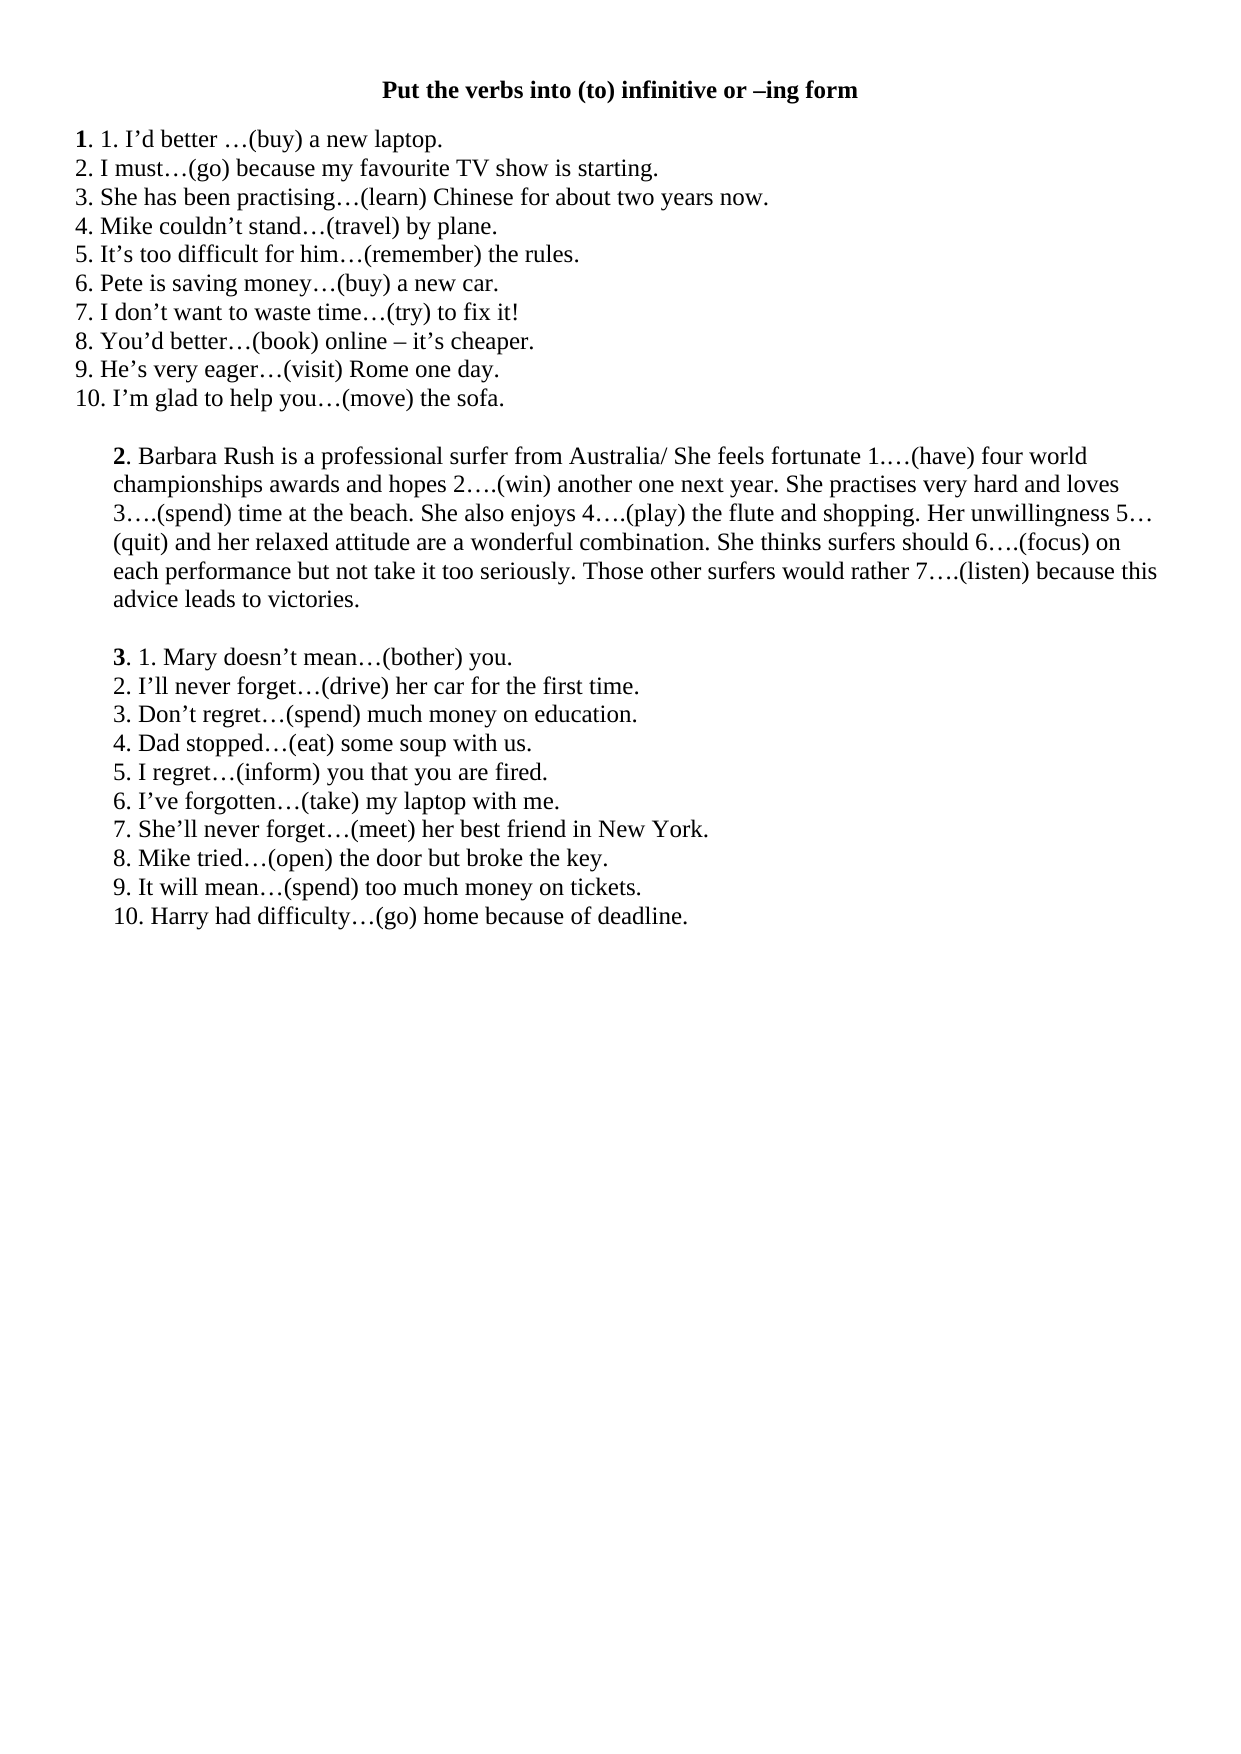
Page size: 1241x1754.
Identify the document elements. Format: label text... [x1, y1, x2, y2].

text 9. He’s very eager…(visit) Rome one day. [75, 354, 1165, 383]
text 6. Pete is saving money…(buy) a new car. [75, 268, 1165, 297]
text Put the verbs into (to) infinitive or –ing form [75, 75, 1165, 104]
list 2. I’ll never forget…(drive) her car for the first time. [113, 671, 1165, 699]
text 4. Mike couldn’t stand…(travel) by plane. [75, 211, 1165, 239]
list 3. Don’t regret…(spend) much money on education. [113, 699, 1165, 728]
text 2. I must…(go) because my favourite TV show is starting. [75, 153, 1165, 182]
list 2. Barbara Rush is a professional surfer from Australia/ She feels fortunate 1.…(have) four world championships awards and hopes 2….(win) another one next year. She practises very hard and loves 3….(spend) time at the beach. She also enjoys 4….(play) the flute and shopping. Her unwillingness 5…(quit) and her relaxed attitude are a wonderful combination. She thinks surfers should 6….(focus) on each performance but not take it too seriously. Those other surfers would rather 7….(listen) because this advice leads to victories. [113, 441, 1165, 613]
text 5. It’s too difficult for him…(remember) the rules. [75, 239, 1165, 268]
list 7. She’ll never forget…(meet) her best friend in New York. [113, 814, 1165, 843]
list 5. I regret…(inform) you that you are fired. [113, 757, 1165, 786]
text 7. I don’t want to waste time…(try) to fix it! [75, 297, 1165, 326]
list 9. It will mean…(spend) too much money on tickets. [113, 872, 1165, 901]
list 6. I’ve forgotten…(take) my laptop with me. [113, 786, 1165, 814]
text 1. 1. I’d better …(buy) a new laptop. [75, 124, 1165, 153]
list 8. Mike tried…(open) the door but broke the key. [113, 843, 1165, 872]
text 8. You’d better…(book) online – it’s cheaper. [75, 326, 1165, 354]
list 3. 1. Mary doesn’t mean…(bother) you. [113, 642, 1165, 671]
list 10. Harry had difficulty…(go) home because of deadline. [113, 901, 1165, 929]
list 4. Dad stopped…(eat) some soup with us. [113, 728, 1165, 757]
text 3. She has been practising…(learn) Chinese for about two years now. [75, 182, 1165, 211]
text 10. I’m glad to help you…(move) the sofa. [75, 383, 1165, 412]
